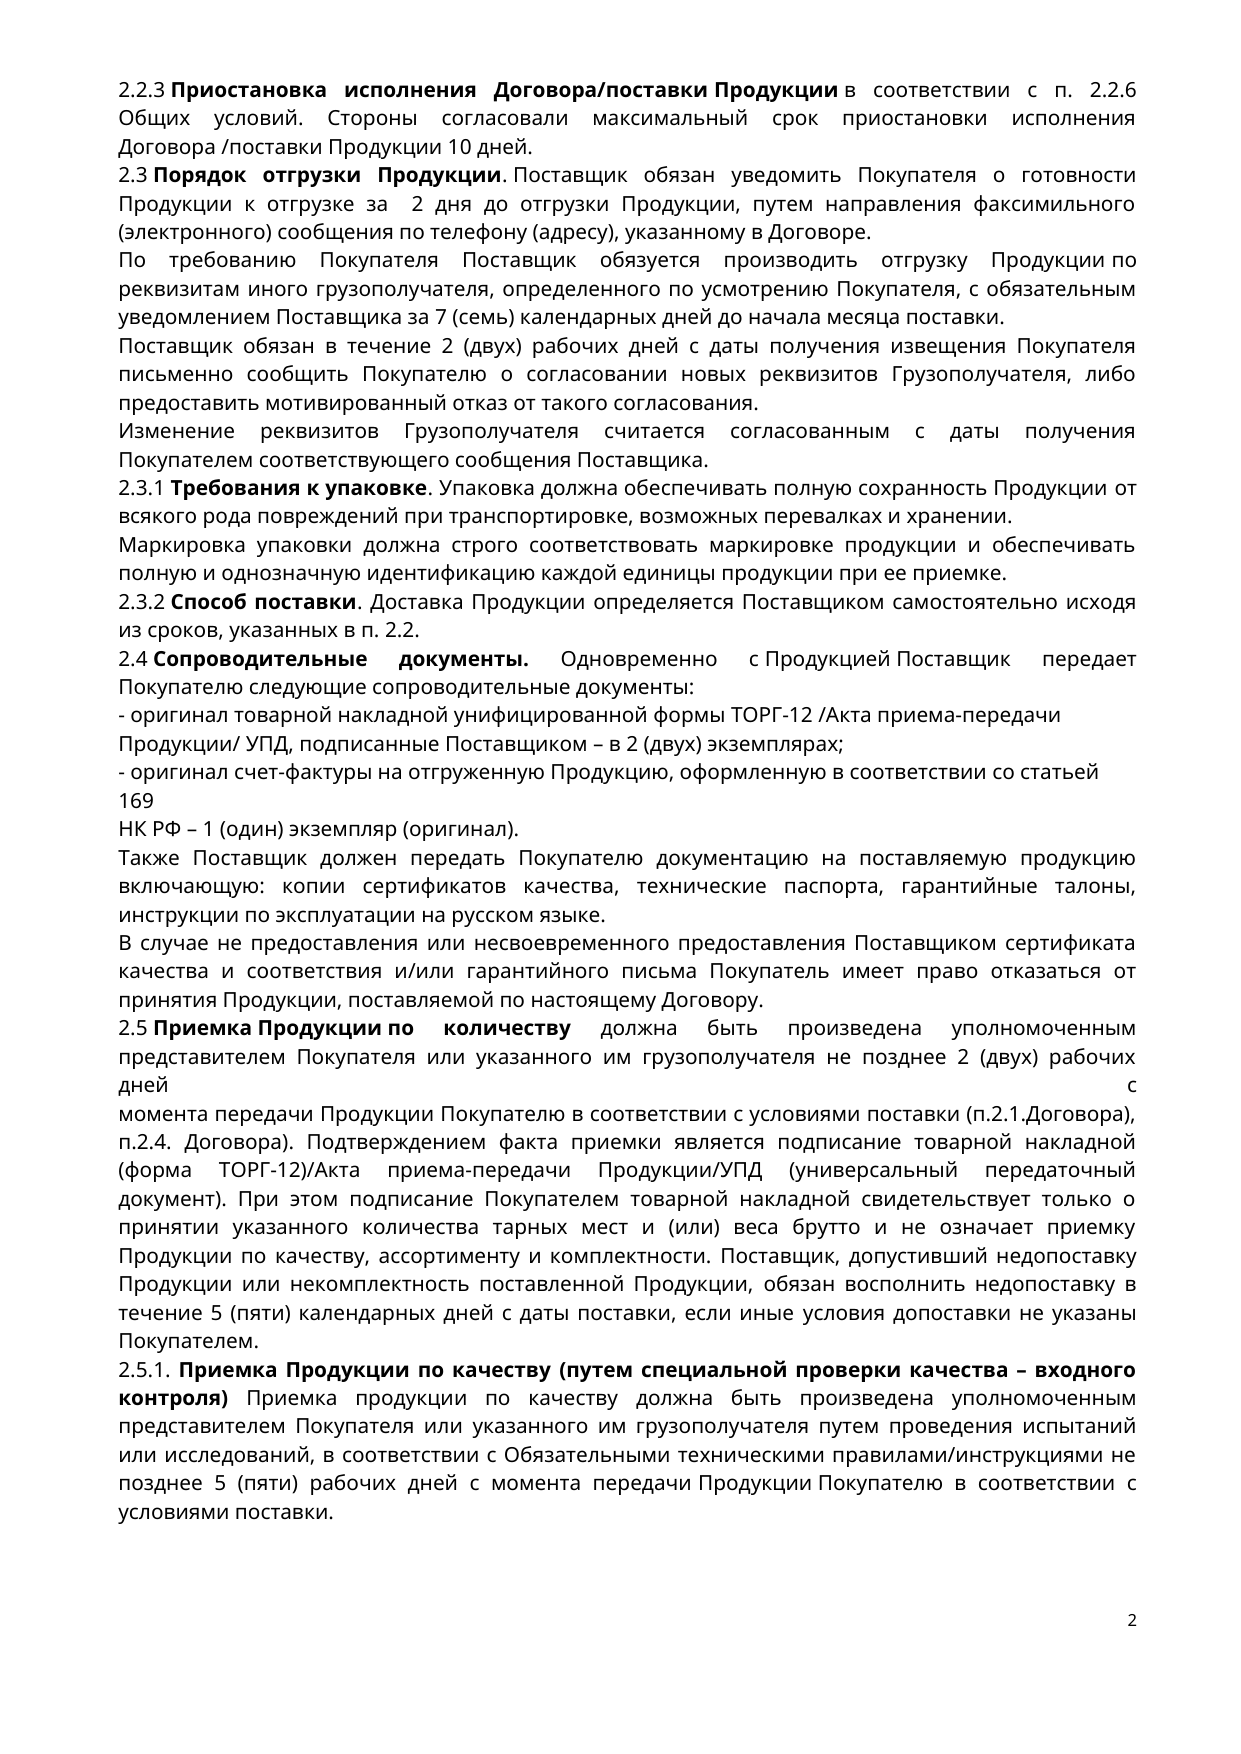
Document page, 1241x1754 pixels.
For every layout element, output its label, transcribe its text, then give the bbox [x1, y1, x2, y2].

list Способ поставки. Доставка Продукции определяется Поставщиком самостоятельно исходя из сроков, указанных в п. 2.2. [118, 587, 1137, 644]
text Поставщик обязан в течение 2 (двух) рабочих дней с даты получения извещения Покупателя письменно сообщить Покупателю о согласовании новых реквизитов Грузополучателя, либо предоставить мотивированный отказ от такого согласования. [118, 331, 1137, 416]
list Приостановка исполнения Договора/поставки Продукции в соответствии с п. 2.2.6 Общих условий. Стороны согласовали максимальный срок приостановки исполнения Договора /поставки Продукции 10 дней. [118, 75, 1137, 160]
list Приемка Продукции по количеству должна быть произведена уполномоченным представителем Покупателя или указанного им грузополучателя не позднее 2 (двух) рабочих дней с момента передачи Продукции Покупателю в соответствии с условиями поставки (п.2.1.Договора), п.2.4. Договора). Подтверждением факта приемки является подписание товарной накладной (форма ТОРГ-12)/Акта приема-передачи Продукции/УПД (универсальный передаточный документ). При этом подписание Покупателем товарной накладной свидетельствует только о принятии указанного количества тарных мест и (или) веса брутто и не означает приемку Продукции по качеству, ассортименту и комплектности. Поставщик, допустивший недопоставку Продукции или некомплектность поставленной Продукции, обязан восполнить недопоставку в течение 5 (пяти) календарных дней с даты поставки, если иные условия допоставки не указаны Покупателем. [118, 1013, 1137, 1355]
list Порядок отгрузки Продукции. Поставщик обязан уведомить Покупателя о готовности Продукции к отгрузке за 2 дня до отгрузки Продукции, путем направления факсимильного (электронного) сообщения по телефону (адресу), указанному в Договоре. [118, 160, 1137, 246]
text В случае не предоставления или несвоевременного предоставления Поставщиком сертификата качества и соответствия и/или гарантийного письма Покупатель имеет право отказаться от принятия Продукции, поставляемой по настоящему Договору. [118, 928, 1137, 1013]
text Маркировка упаковки должна строго соответствовать маркировке продукции и обеспечивать полную и однозначную идентификацию каждой единицы продукции при ее приемке. [118, 530, 1137, 587]
text 2.5.1. Приемка Продукции по качеству (путем специальной проверки качества – входного контроля) Приемка продукции по качеству должна быть произведена уполномоченным представителем Покупателя или указанного им грузополучателя путем проведения испытаний или исследований, в соответствии с Обязательными техническими правилами/инструкциями не позднее 5 (пяти) рабочих дней с момента передачи Продукции Покупателю в соответствии с условиями поставки. [118, 1355, 1137, 1525]
text - оригинал товарной накладной унифицированной формы ТОРГ-12 /Акта приема-передачи Продукции/ УПД, подписанные Поставщиком – в 2 (двух) экземплярах; - оригинал счет-фактуры на отгруженную Продукцию, оформленную в соответствии со статьей 169 НК РФ – 1 (один) экземпляр (оригинал). [118, 701, 1137, 843]
text Также Поставщик должен передать Покупателю документацию на поставляемую продукцию включающую: копии сертификатов качества, технические паспорта, гарантийные талоны, инструкции по эксплуатации на русском языке. [118, 843, 1137, 928]
text По требованию Покупателя Поставщик обязуется производить отгрузку Продукции по реквизитам иного грузополучателя, определенного по усмотрению Покупателя, с обязательным уведомлением Поставщика за 7 (семь) календарных дней до начала месяца поставки. [118, 246, 1137, 331]
list Требования к упаковке. Упаковка должна обеспечивать полную сохранность Продукции от всякого рода повреждений при транспортировке, возможных перевалках и хранении. [118, 473, 1137, 530]
text Изменение реквизитов Грузополучателя считается согласованным с даты получения Покупателем соответствующего сообщения Поставщика. [118, 416, 1137, 473]
list Сопроводительные документы. Одновременно с Продукцией Поставщик передает Покупателю следующие сопроводительные документы: [118, 644, 1137, 701]
